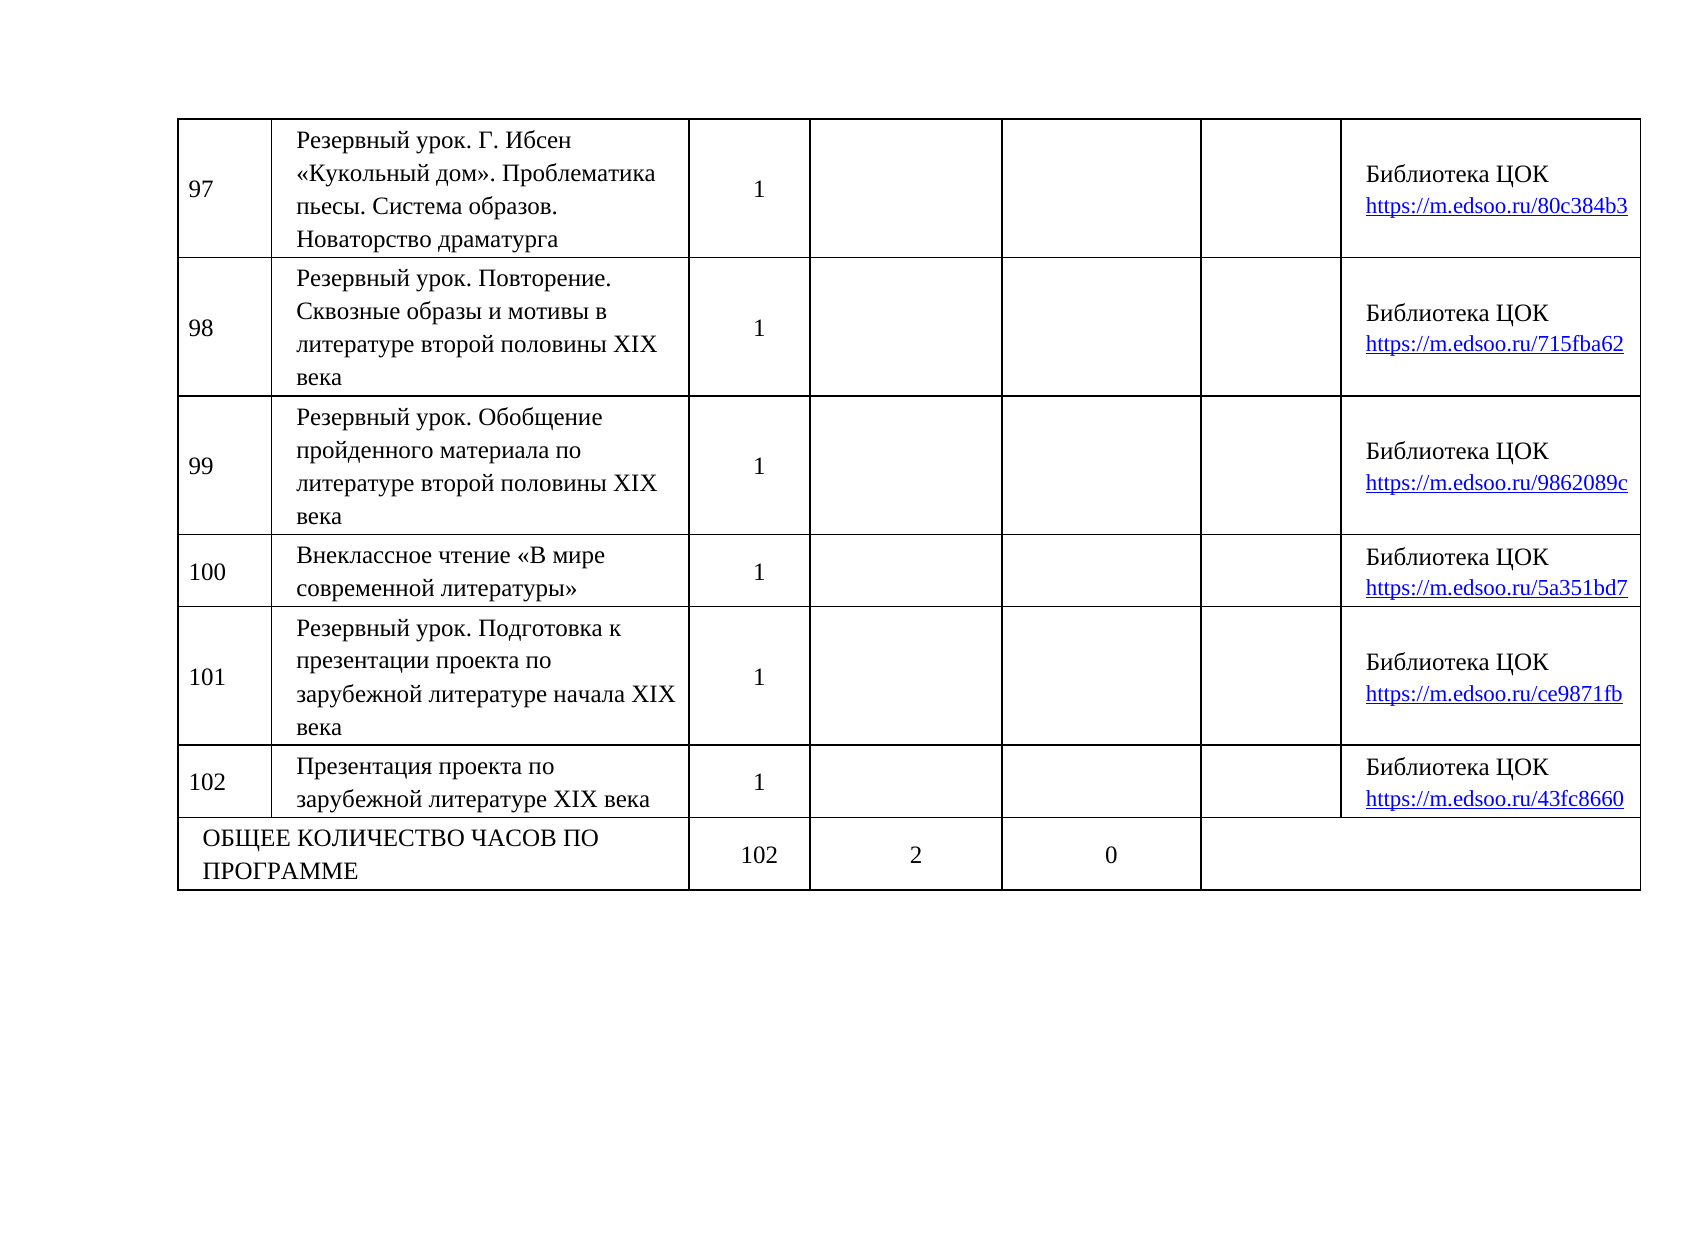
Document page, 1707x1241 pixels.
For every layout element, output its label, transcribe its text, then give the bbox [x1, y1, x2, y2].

table_cell Резервный урок. Обобщение пройденного материала по литературе второй половины XIX века [272, 397, 688, 533]
table_cell 2 [811, 818, 1001, 889]
table_cell Библиотека ЦОК https://m.edsoo.ru/43fc8660 [1342, 746, 1640, 817]
table_cell [811, 746, 1001, 817]
table_cell [1003, 535, 1200, 606]
table_cell 1 [690, 258, 809, 395]
table_cell [811, 607, 1001, 744]
table_cell 102 [179, 746, 271, 817]
table_cell 1 [690, 746, 809, 817]
table_cell [1003, 746, 1200, 817]
table_cell 97 [179, 120, 271, 257]
table_cell Резервный урок. Подготовка к презентации проекта по зарубежной литературе начала ХIХ века [272, 607, 688, 744]
table_cell [1202, 397, 1340, 533]
table_cell Библиотека ЦОК https://m.edsoo.ru/715fba62 [1342, 258, 1640, 395]
table_cell [1202, 607, 1340, 744]
table_cell [811, 535, 1001, 606]
table_cell Резервный урок. Повторение. Сквозные образы и мотивы в литературе второй половины XIX века [272, 258, 688, 395]
table_cell [1202, 746, 1340, 817]
table_cell 98 [179, 258, 271, 395]
table_cell 1 [690, 607, 809, 744]
table_cell Библиотека ЦОК https://m.edsoo.ru/5a351bd7 [1342, 535, 1640, 606]
table_cell [811, 397, 1001, 533]
table_cell 100 [179, 535, 271, 606]
table_cell [811, 258, 1001, 395]
table_cell 101 [179, 607, 271, 744]
table_cell [811, 120, 1001, 257]
table_cell ОБЩЕЕ КОЛИЧЕСТВО ЧАСОВ ПО ПРОГРАММЕ [179, 818, 688, 889]
table_cell 102 [690, 818, 809, 889]
table_cell 0 [1003, 818, 1200, 889]
table_cell Библиотека ЦОК https://m.edsoo.ru/ce9871fb [1342, 607, 1640, 744]
table_cell [1202, 120, 1340, 257]
table_cell Библиотека ЦОК https://m.edsoo.ru/80c384b3 [1342, 120, 1640, 257]
table_cell [1003, 258, 1200, 395]
table_cell [1003, 607, 1200, 744]
table_cell 99 [179, 397, 271, 533]
table_cell [1003, 397, 1200, 533]
table_cell Внеклассное чтение «В мире современной литературы» [272, 535, 688, 606]
table_cell Презентация проекта по зарубежной литературе ХIХ века [272, 746, 688, 817]
table_cell 1 [690, 535, 809, 606]
table_cell 1 [690, 397, 809, 533]
table_cell 1 [690, 120, 809, 257]
table_cell Библиотека ЦОК https://m.edsoo.ru/9862089c [1342, 397, 1640, 533]
table_cell [1202, 258, 1340, 395]
table_cell [1202, 535, 1340, 606]
table_cell [1202, 818, 1640, 889]
table_cell Резервный урок. Г. Ибсен «Кукольный дом». Проблематика пьесы. Система образов. Новаторство драматурга [272, 120, 688, 257]
table_cell [1003, 120, 1200, 257]
